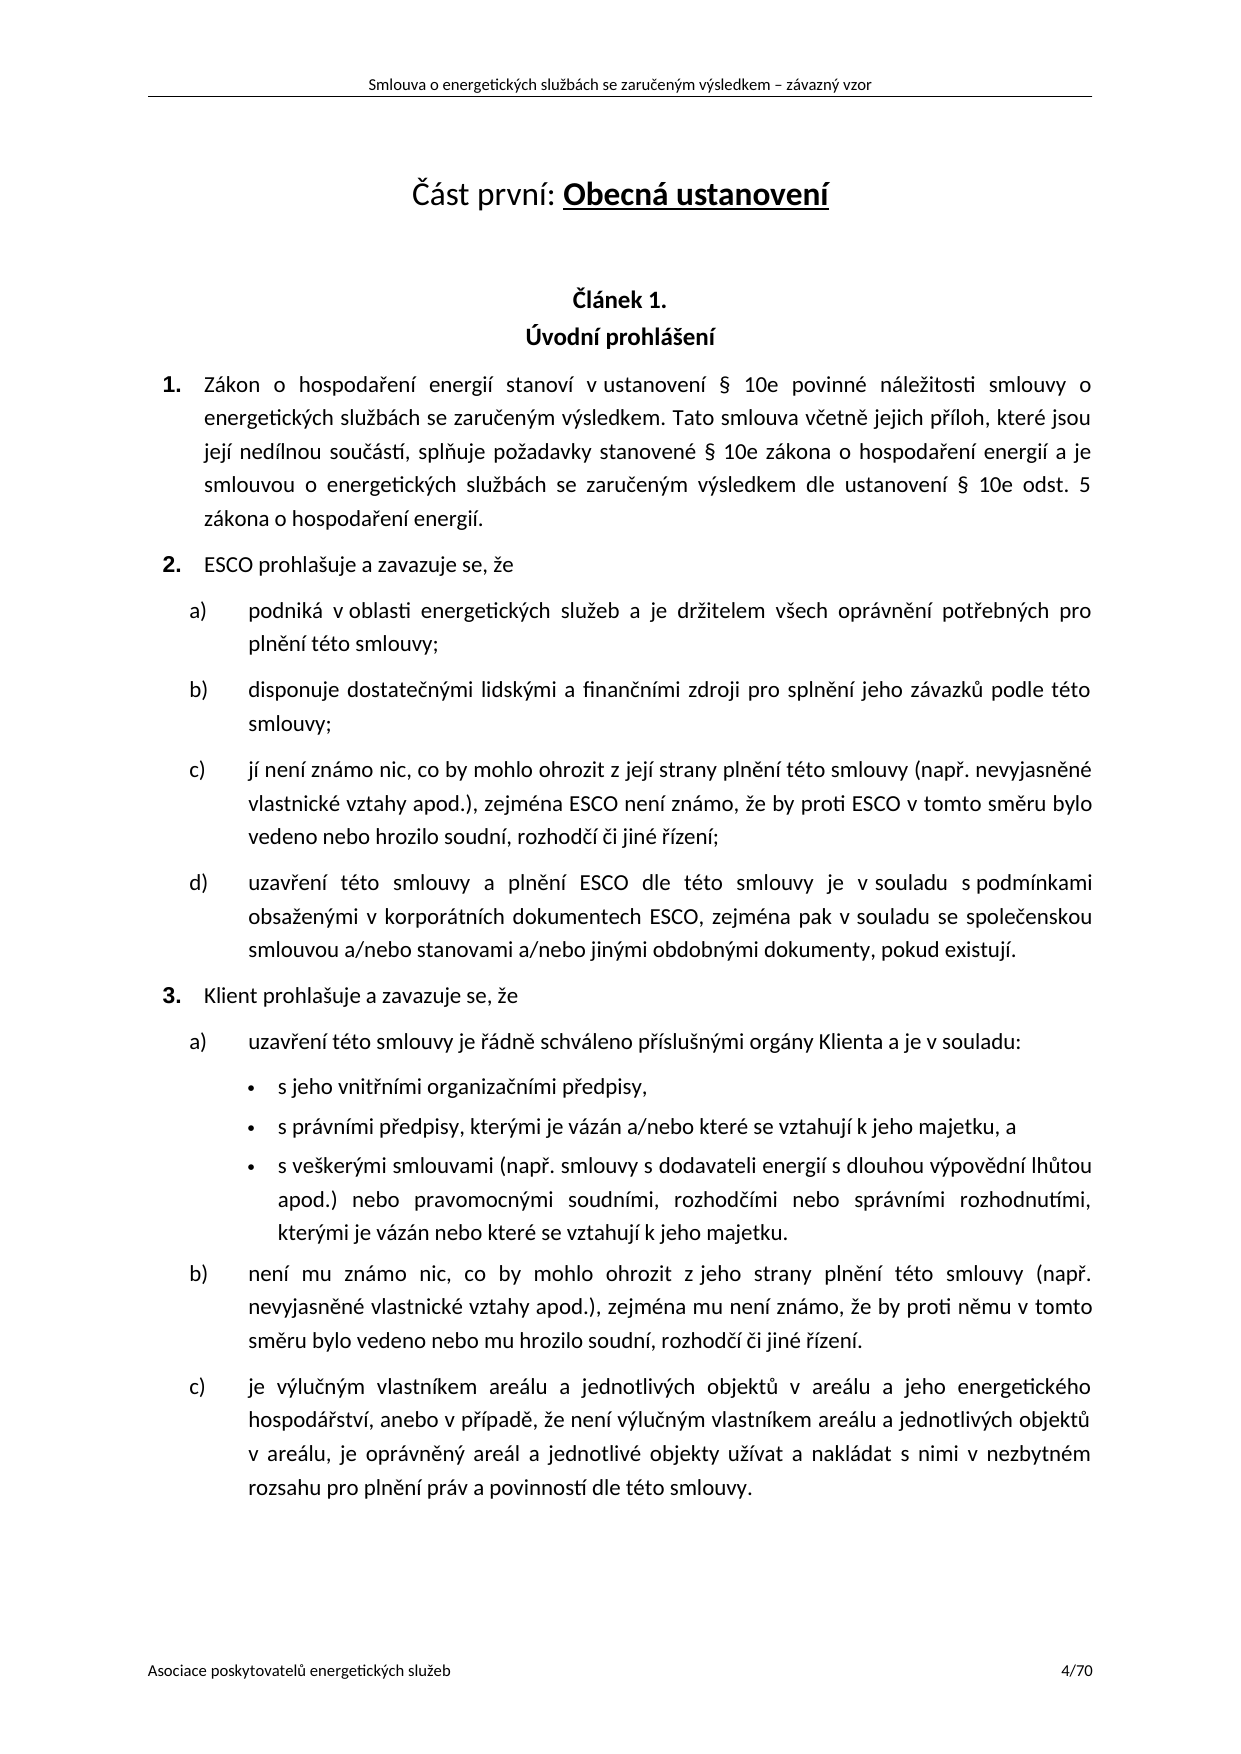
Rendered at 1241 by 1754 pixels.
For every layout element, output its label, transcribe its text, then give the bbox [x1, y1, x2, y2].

subtitle podniká v oblasti energetických služeb a je držitelem všech oprávnění potřebných pro plnění této smlouvy; [189, 596, 1092, 657]
subtitle není mu známo nic, co by mohlo ohrozit z jeho strany plnění této smlouvy (např. nevyjasněné vlastnické vztahy apod.), zejména mu není známo, že by proti němu v tomto směru bylo vedeno nebo mu hrozilo soudní, rozhodčí či jiné řízení. [189, 1259, 1092, 1354]
subtitle uzavření této smlouvy je řádně schváleno příslušnými orgány Klienta a je v souladu: [189, 1027, 1092, 1055]
title Část první: Obecná ustanovení [148, 173, 1092, 213]
text s veškerými smlouvami (např. smlouvy s dodavateli energií s dlouhou výpovědní lhůtou apod.) nebo pravomocnými soudními, rozhodčími nebo správními rozhodnutími, kterými je vázán nebo které se vztahují k jeho majetku. [248, 1146, 1092, 1246]
subtitle Klient prohlašuje a zavazuje se, že [162, 981, 1092, 1009]
subtitle disponuje dostatečnými lidskými a finančními zdroji pro splnění jeho závazků podle této smlouvy; [189, 676, 1092, 737]
subtitle Zákon o hospodaření energií stanoví v ustanovení § 10e povinné náležitosti smlouvy o energetických službách se zaručeným výsledkem. Tato smlouva včetně jejich příloh, které jsou její nedílnou součástí, splňuje požadavky stanovené § 10e zákona o hospodaření energií a je smlouvou o energetických službách se zaručeným výsledkem dle ustanovení § 10e odst. 5 zákona o hospodaření energií. [162, 370, 1092, 532]
subtitle je výlučným vlastníkem areálu a jednotlivých objektů v areálu a jeho energetického hospodářství, anebo v případě, že není výlučným vlastníkem areálu a jednotlivých objektů v areálu, je oprávněný areál a jednotlivé objekty užívat a nakládat s nimi v nezbytném rozsahu pro plnění práv a povinností dle této smlouvy. [189, 1372, 1092, 1501]
subtitle ESCO prohlašuje a zavazuje se, že [162, 550, 1092, 578]
text s jeho vnitřními organizačními předpisy, [248, 1067, 1092, 1101]
subtitle jí není známo nic, co by mohlo ohrozit z její strany plnění této smlouvy (např. nevyjasněné vlastnické vztahy apod.), zejména ESCO není známo, že by proti ESCO v tomto směru bylo vedeno nebo hrozilo soudní, rozhodčí či jiné řízení; [189, 755, 1092, 850]
text s právními předpisy, kterými je vázán a/nebo které se vztahují k jeho majetku, a [248, 1107, 1092, 1140]
subtitle uzavření této smlouvy a plnění ESCO dle této smlouvy je v souladu s podmínkami obsaženými v korporátních dokumentech ESCO, zejména pak v souladu se společenskou smlouvou a/nebo stanovami a/nebo jinými obdobnými dokumenty, pokud existují. [189, 868, 1092, 963]
subtitle Úvodní prohlášení [148, 284, 1092, 351]
